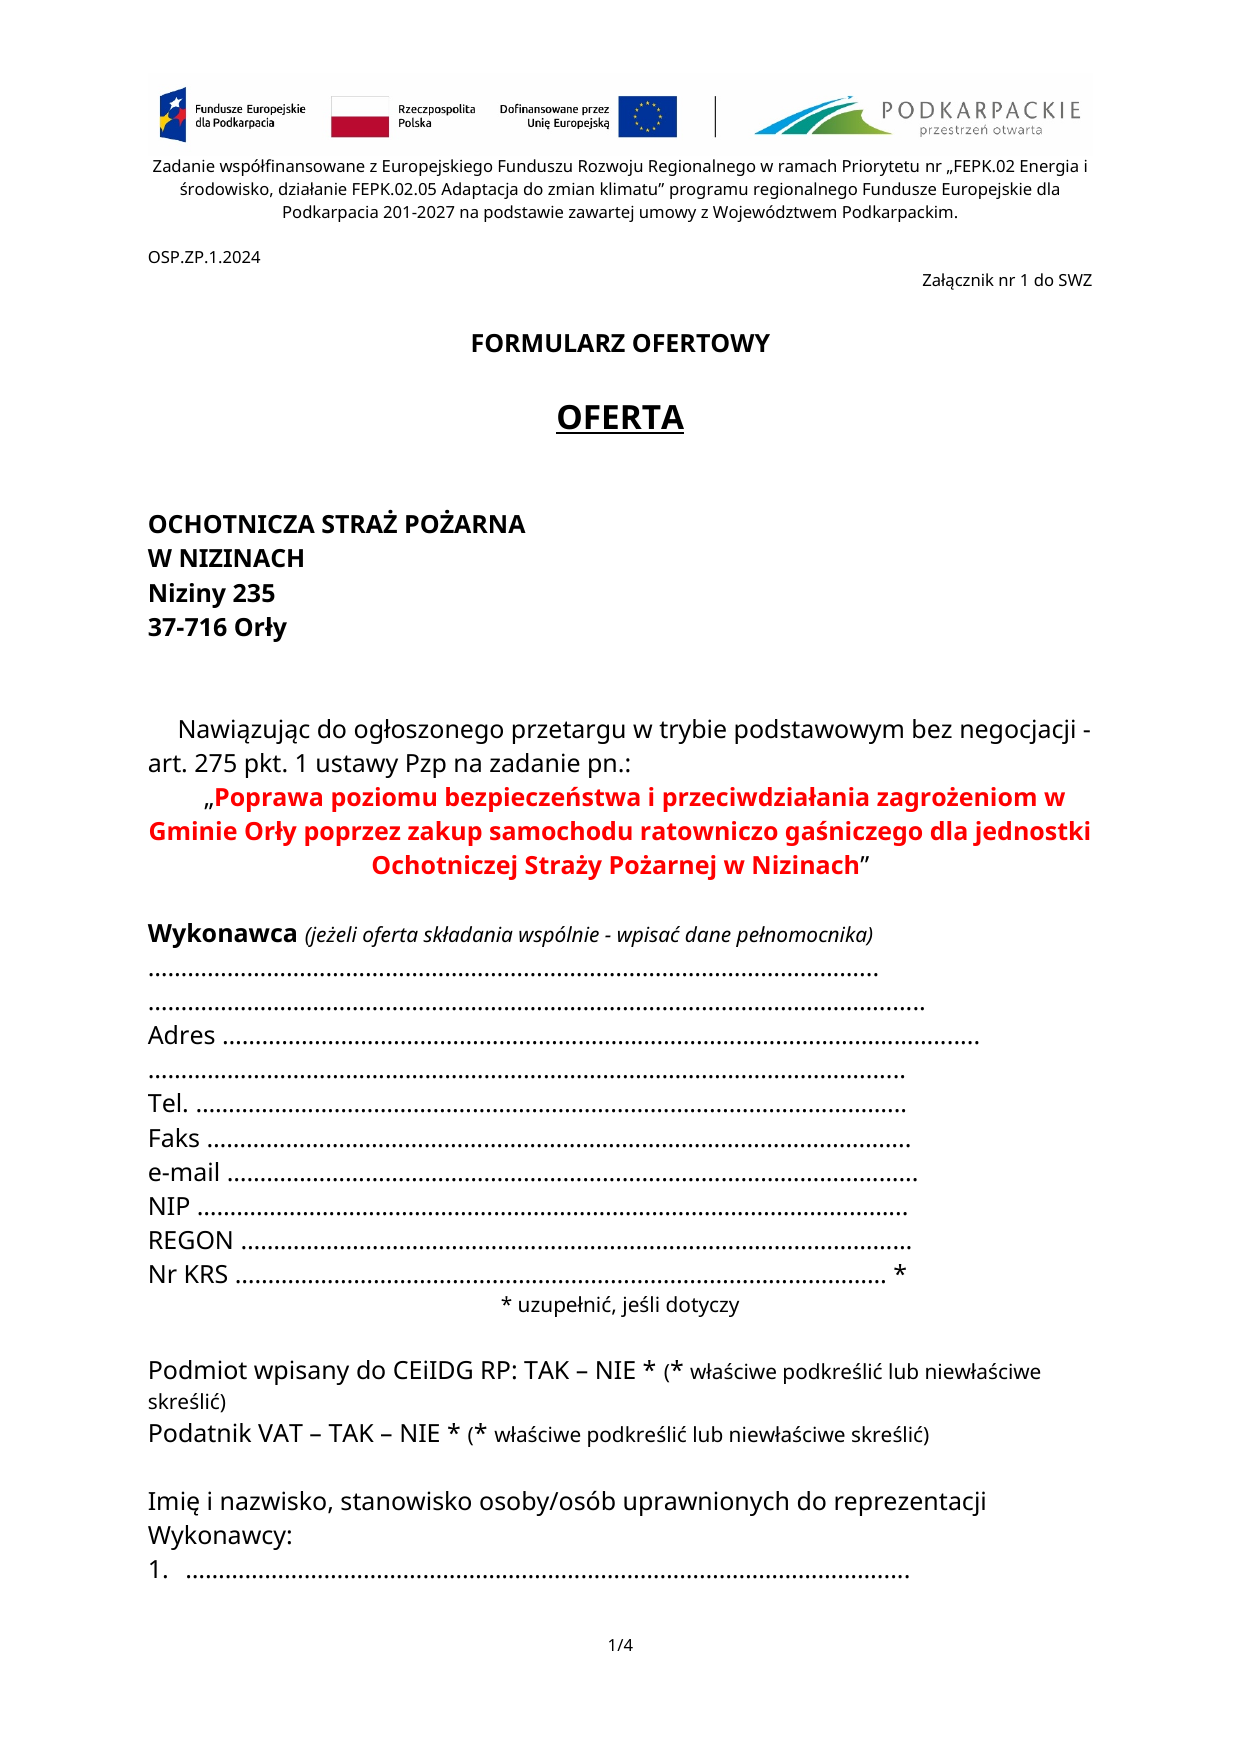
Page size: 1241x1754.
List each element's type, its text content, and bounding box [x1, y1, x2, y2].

picture [147, 73, 1093, 156]
text Wykonawca (jeżeli oferta składania wspólnie - wpisać dane pełnomocnika) [148, 916, 1092, 950]
list ……………………………………………………………………………………………..... [148, 1552, 1092, 1586]
text Niziny 235 [148, 575, 1092, 609]
text W NIZINACH [148, 541, 1092, 575]
text Podatnik VAT – TAK – NIE * (* właściwe podkreślić lub niewłaściwe skreślić) [148, 1416, 1092, 1449]
text Nawiązując do ogłoszonego przetargu w trybie podstawowym bez negocjacji - art. 275 pkt. 1 ustawy Pzp na zadanie pn.: [148, 711, 1092, 779]
text * uzupełnić, jeśli dotyczy [148, 1291, 1092, 1319]
text e-mail …………………………………………………………………………………………... [148, 1154, 1092, 1188]
text Adres ………………………………………………………………………………………………....... [148, 1018, 1092, 1052]
text OFERTA [148, 393, 1092, 439]
text NIP ……………………………………………………………………………………………... [148, 1188, 1092, 1222]
text Podmiot wpisany do CEiIDG RP: TAK – NIE * (* właściwe podkreślić lub niewłaściwe skreślić) [148, 1353, 1092, 1416]
text ………………………………………………………………………………………………....... [148, 1052, 1092, 1086]
text REGON ………………………………………………………………………………………… [148, 1222, 1092, 1256]
subtitle Załącznik nr 1 do SWZ [148, 269, 1092, 291]
text „Poprawa poziomu bezpieczeństwa i przeciwdziałania zagrożeniom w Gminie Orły poprzez zakup samochodu ratowniczo gaśniczego dla jednostki Ochotniczej Straży Pożarnej w Nizinach” [148, 779, 1092, 882]
text 37-716 Orły [148, 609, 1092, 643]
subtitle FORMULARZ OFERTOWY [148, 325, 1092, 359]
text ………………………………………………………………………………………………...…………………………………………………………………………………………………....... [148, 950, 1092, 1018]
text Tel. ……………………………………………………………………………………………... [148, 1086, 1092, 1120]
text Faks …………………………………………………………………………………………….. [148, 1120, 1092, 1154]
text OCHOTNICZA STRAŻ POŻARNA [148, 507, 1092, 541]
text Nr KRS ……………………………………………………………………………………… * [148, 1256, 1092, 1291]
text Imię i nazwisko, stanowisko osoby/osób uprawnionych do reprezentacji Wykonawcy: [148, 1484, 1092, 1552]
